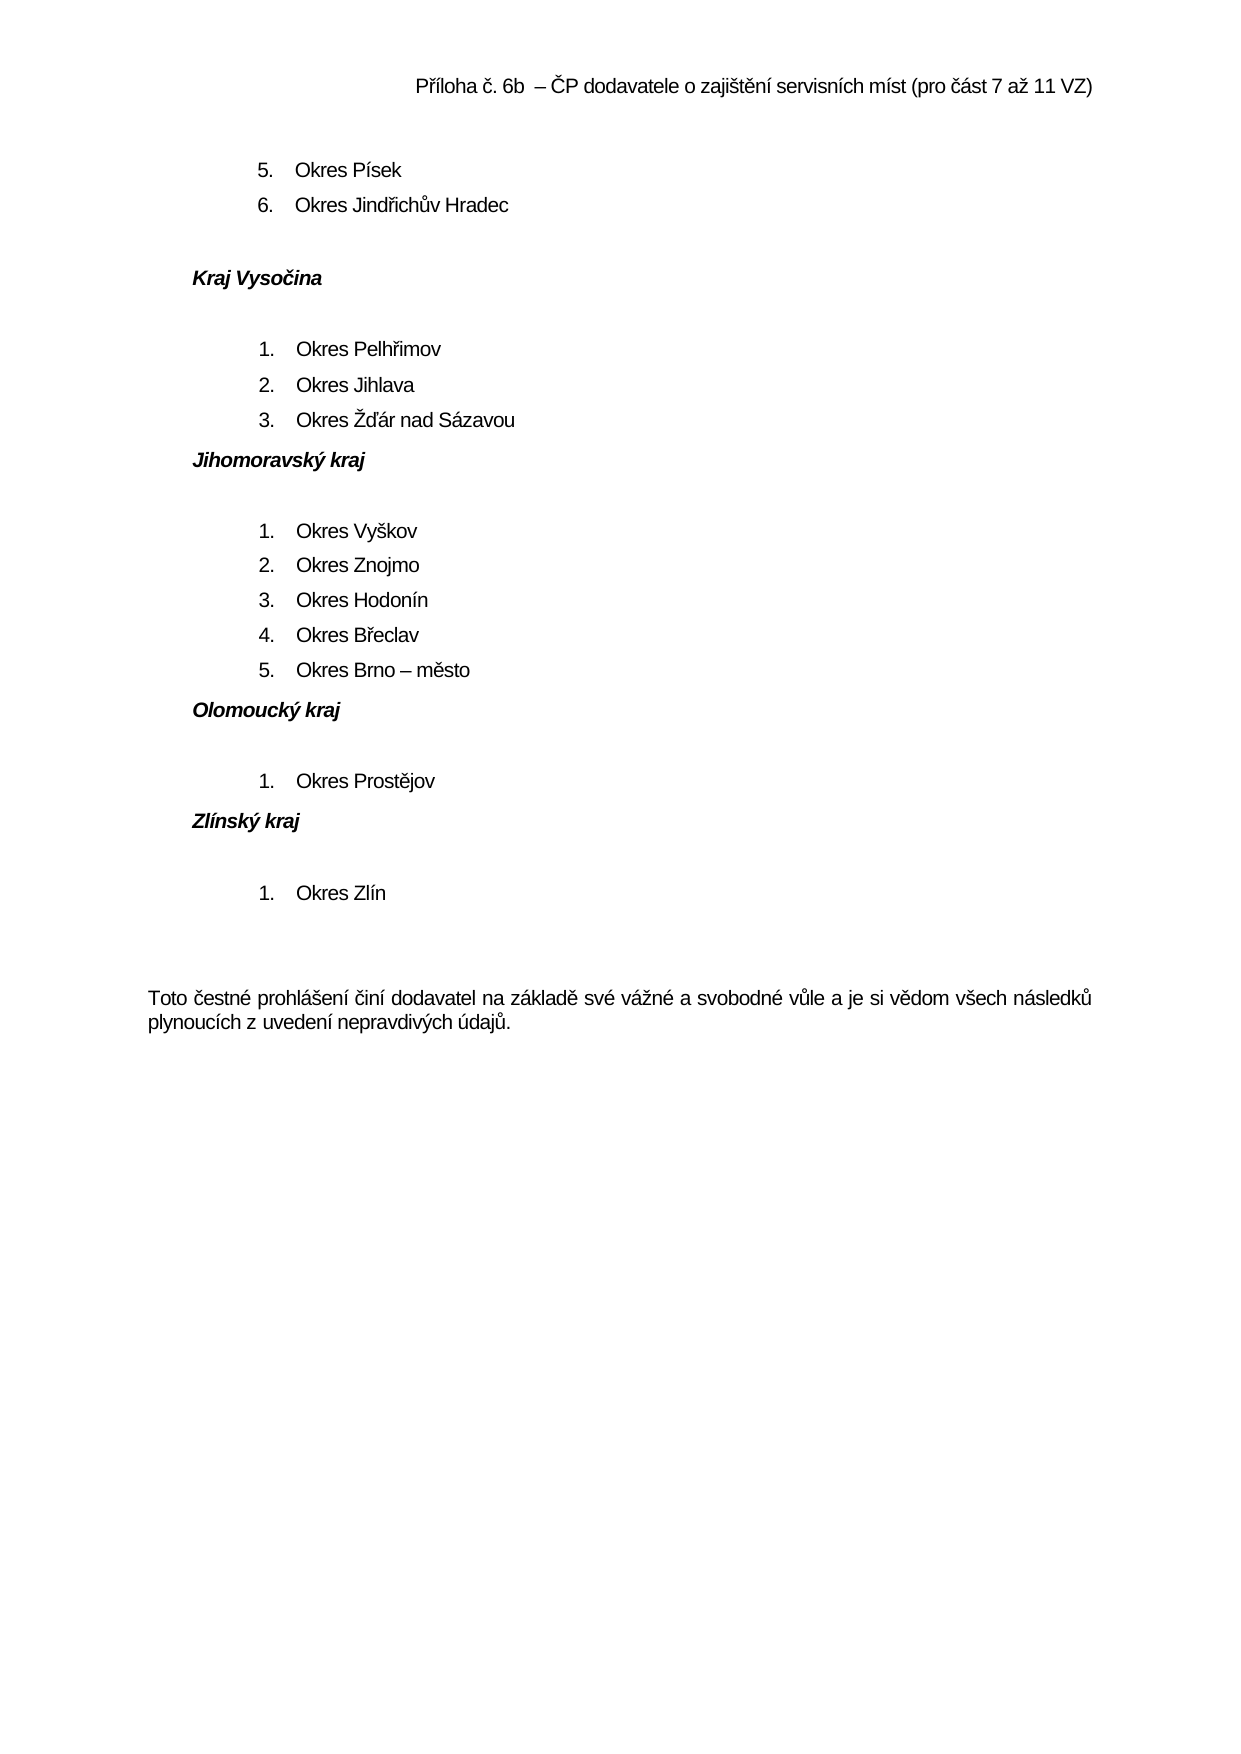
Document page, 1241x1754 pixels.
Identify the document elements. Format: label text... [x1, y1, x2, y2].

table_cell Okres Písek [147, 148, 693, 183]
table_cell Okres Brno – město [147, 649, 693, 684]
text Zlínský kraj [192, 804, 1039, 833]
table_header Okres Prostějov [147, 760, 693, 795]
text Toto čestné prohlášení činí dodavatel na základě své vážné a svobodné vůle a je si vědom všech následků plynoucích z uvedení nepravdivých údajů. [148, 986, 1093, 1034]
table_cell Okres Břeclav [147, 613, 693, 648]
text Jihomoravský kraj [192, 442, 1039, 472]
table_header Okres Pelhřimov [147, 327, 693, 363]
table_header Okres Vyškov [147, 509, 693, 544]
table_cell Okres Žďár nad Sázavou [147, 398, 693, 433]
table_header Okres Zlín [147, 871, 693, 906]
text Olomoucký kraj [192, 693, 1039, 722]
table_cell Okres Jindřichův Hradec [147, 183, 693, 218]
table_cell Okres Hodonín [147, 578, 693, 613]
table_cell Okres Jihlava [147, 363, 693, 398]
text Kraj Vysočina [192, 261, 1039, 290]
table_cell Okres Znojmo [147, 545, 693, 578]
